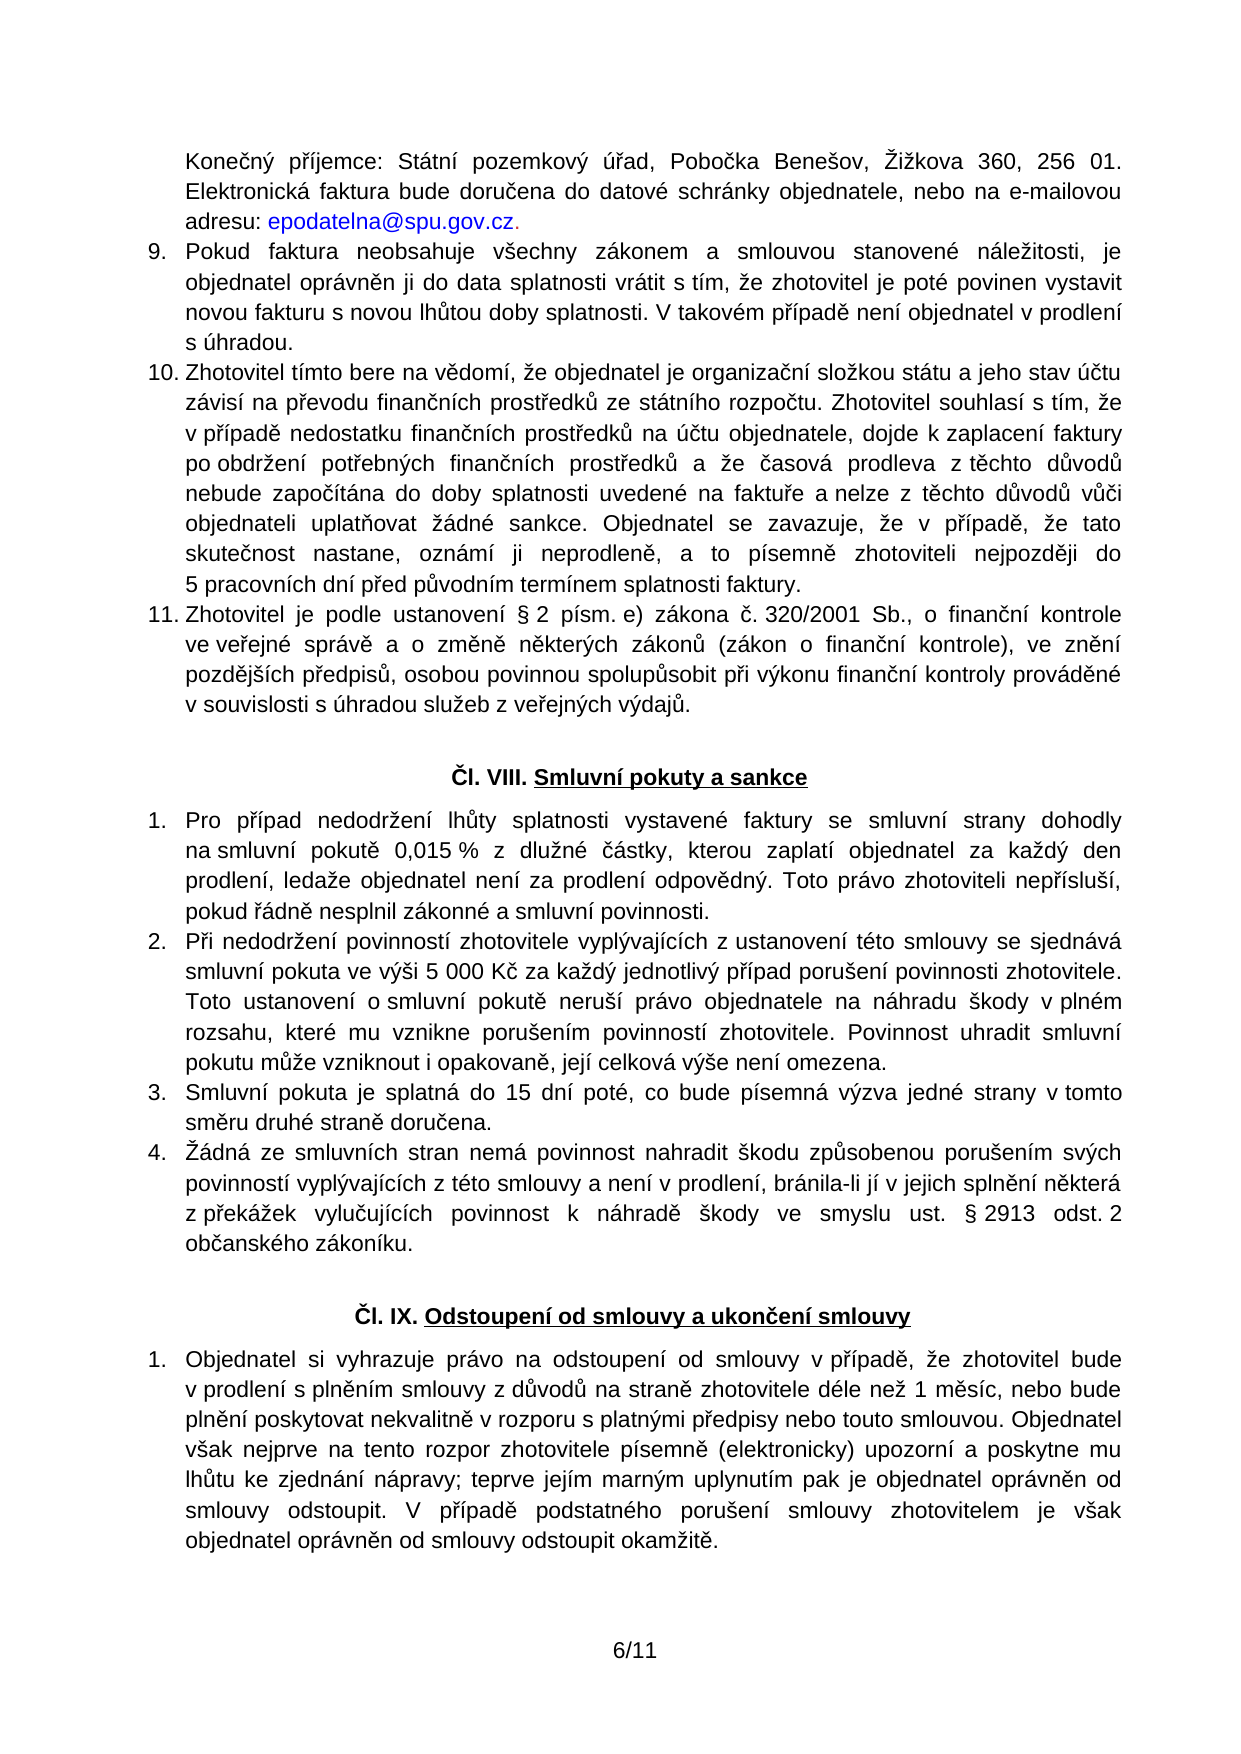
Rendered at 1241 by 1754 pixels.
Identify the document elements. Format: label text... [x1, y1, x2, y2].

text Smluvní pokuty a sankce [148, 764, 1122, 791]
list Zhotovitel tímto bere na vědomí, že objednatel je organizační složkou státu a jeho stav účtu závisí na převodu finančních prostředků ze státního rozpočtu. Zhotovitel souhlasí s tím, že v případě nedostatku finančních prostředků na účtu objednatele, dojde k zaplacení faktury po obdržení potřebných finančních prostředků a že časová prodleva z těchto důvodů nebude započítána do doby splatnosti uvedené na faktuře a nelze z těchto důvodů vůči objednateli uplatňovat žádné sankce. Objednatel se zavazuje, že v případě, že tato skutečnost nastane, oznámí ji neprodleně, a to písemně zhotoviteli nejpozději do 5 pracovních dní před původním termínem splatnosti faktury. [148, 359, 1122, 597]
list Smluvní pokuta je splatná do 15 dní poté, co bude písemná výzva jedné strany v tomto směru druhé straně doručena. [148, 1079, 1122, 1136]
list Při nedodržení povinností zhotovitele vyplývajících z ustanovení této smlouvy se sjednává smluvní pokuta ve výši 5 000 Kč za každý jednotlivý případ porušení povinnosti zhotovitele. Toto ustanovení o smluvní pokutě neruší právo objednatele na náhradu škody v plném rozsahu, které mu vznikne porušením povinností zhotovitele. Povinnost uhradit smluvní pokutu může vzniknout i opakovaně, její celková výše není omezena. [148, 928, 1122, 1075]
list Žádná ze smluvních stran nemá povinnost nahradit škodu způsobenou porušením svých povinností vyplývajících z této smlouvy a není v prodlení, bránila-li jí v jejich splnění některá z překážek vylučujících povinnost k náhradě škody ve smyslu ust. § 2913 odst. 2 občanského zákoníku. [148, 1139, 1122, 1256]
list Pro případ nedodržení lhůty splatnosti vystavené faktury se smluvní strany dohodly na smluvní pokutě 0,015 % z dlužné částky, kterou zaplatí objednatel za každý den prodlení, ledaže objednatel není za prodlení odpovědný. Toto právo zhotoviteli nepřísluší, pokud řádně nesplnil zákonné a smluvní povinnosti. [148, 807, 1122, 924]
list Zhotovitel je podle ustanovení § 2 písm. e) zákona č. 320/2001 Sb., o finanční kontrole ve veřejné správě a o změně některých zákonů (zákon o finanční kontrole), ve znění pozdějších předpisů, osobou povinnou spolupůsobit při výkonu finanční kontroly prováděné v souvislosti s úhradou služeb z veřejných výdajů. [148, 601, 1122, 718]
list Objednatel si vyhrazuje právo na odstoupení od smlouvy v případě, že zhotovitel bude v prodlení s plněním smlouvy z důvodů na straně zhotovitele déle než 1 měsíc, nebo bude plnění poskytovat nekvalitně v rozporu s platnými předpisy nebo touto smlouvou. Objednatel však nejprve na tento rozpor zhotovitele písemně (elektronicky) upozorní a poskytne mu lhůtu ke zjednání nápravy; teprve jejím marným uplynutím pak je objednatel oprávněn od smlouvy odstoupit. V případě podstatného porušení smlouvy zhotovitelem je však objednatel oprávněn od smlouvy odstoupit okamžitě. [148, 1346, 1122, 1553]
text Odstoupení od smlouvy a ukončení smlouvy [148, 1303, 1122, 1329]
list Pokud faktura neobsahuje všechny zákonem a smlouvou stanovené náležitosti, je objednatel oprávněn ji do data splatnosti vrátit s tím, že zhotovitel je poté povinen vystavit novou fakturu s novou lhůtou doby splatnosti. V takovém případě není objednatel v prodlení s úhradou. [148, 238, 1122, 355]
text Konečný příjemce: Státní pozemkový úřad, Pobočka Benešov, Žižkova 360, 256 01. Elektronická faktura bude doručena do datové schránky objednatele, nebo na e-mailovou adresu: epodatelna@spu.gov.cz. [185, 148, 1122, 234]
